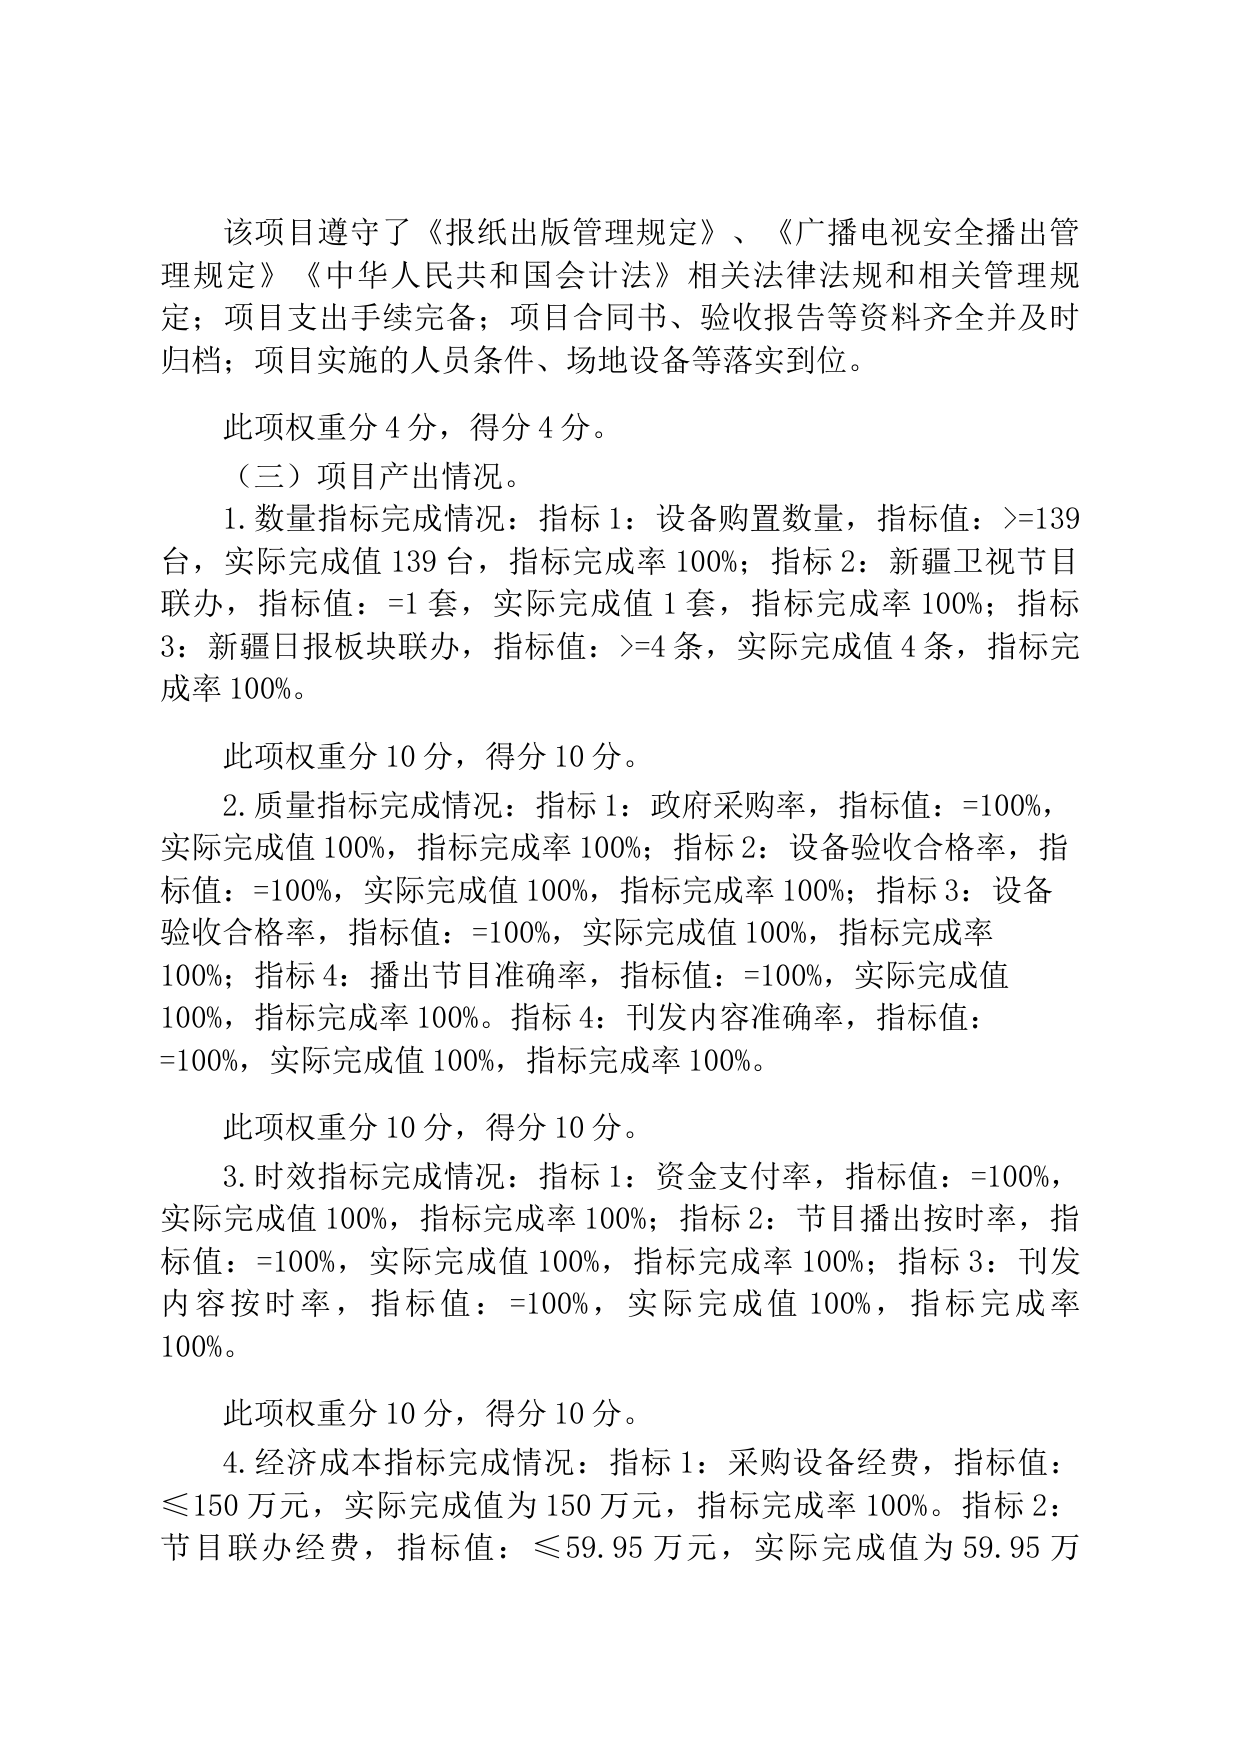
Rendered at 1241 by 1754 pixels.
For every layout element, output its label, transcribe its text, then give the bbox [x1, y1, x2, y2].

list 3.时效指标完成情况：指标1：资金支付率，指标值：=100%，实际完成值100%，指标完成率100%；指标2：节目播出按时率，指标值：=100%，实际完成值100%，指标完成率100%；指标3：刊发内容按时率，指标值：=100%，实际完成值100%，指标完成率100%。 [159, 1152, 1081, 1365]
title 此项权重分10分，得分10分。 [159, 1104, 1081, 1146]
title 此项权重分10分，得分10分。 [159, 732, 1081, 775]
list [159, 1439, 1081, 1566]
text （三）项目产出情况。 [159, 452, 1081, 495]
list 2.质量指标完成情况：指标1：政府采购率，指标值：=100%，实际完成值100%，指标完成率100%；指标2：设备验收合格率，指标值：=100%，实际完成值100%，指标完成率100%；指标3：设备验收合格率，指标值：=100%，实际完成值100%，指标完成率100%；指标4：播出节目准确率，指标值：=100%，实际完成值100%，指标完成率100%。指标4：刊发内容准确率，指标值：=100%，实际完成值100%，指标完成率100%。 [159, 781, 1081, 1079]
text 该项目遵守了《报纸出版管理规定》、《广播电视安全播出管理规定》《中华人民共和国会计法》相关法律法规和相关管理规定；项目支出手续完备；项目合同书、验收报告等资料齐全并及时归档；项目实施的人员条件、场地设备等落实到位。 [159, 209, 1081, 379]
title 此项权重分4分，得分4分。 [159, 404, 1081, 446]
title 此项权重分10分，得分10分。 [159, 1390, 1081, 1432]
list 1.数量指标完成情况：指标1：设备购置数量，指标值：>=139台，实际完成值139台，指标完成率100%；指标2：新疆卫视节目联办，指标值：=1套，实际完成值1套，指标完成率100%；指标3：新疆日报板块联办，指标值：>=4条，实际完成值4条，指标完成率100%。 [159, 495, 1081, 707]
